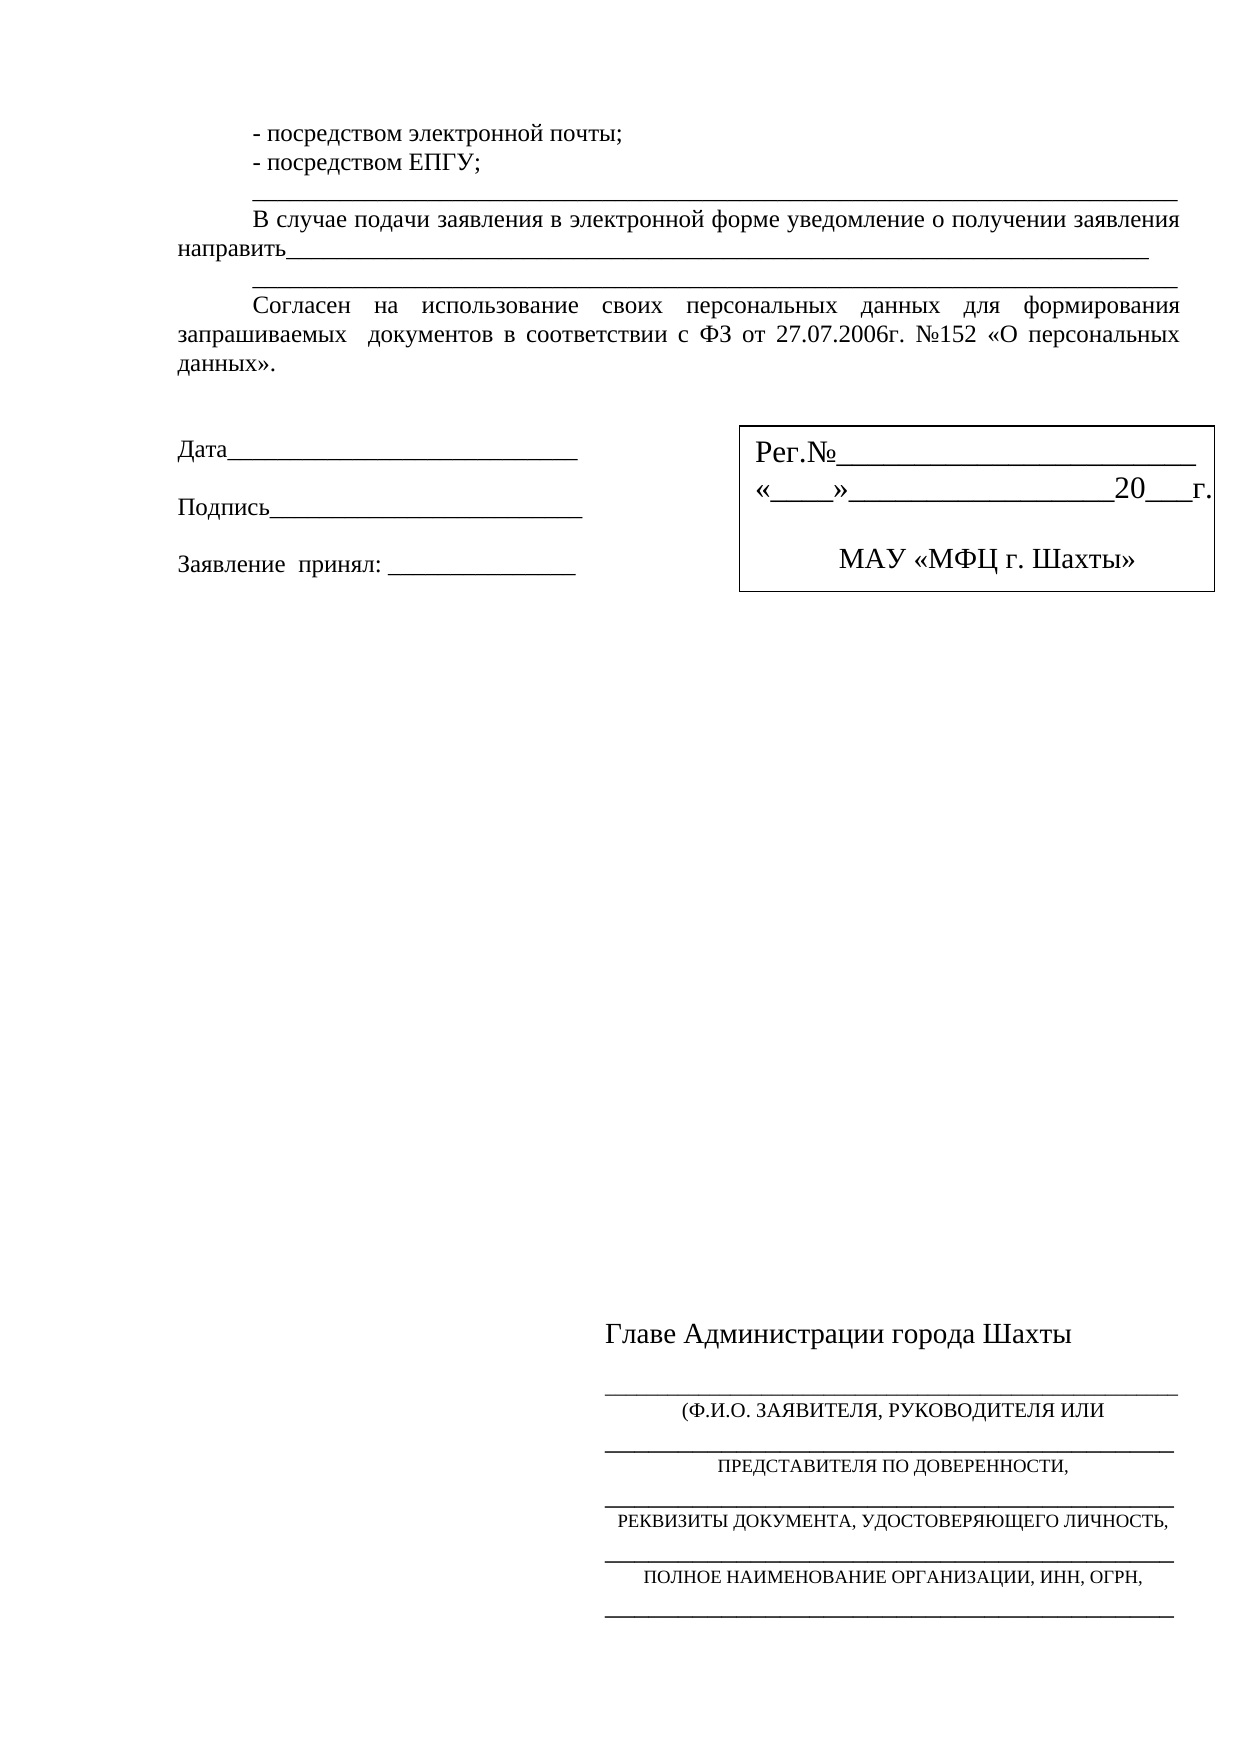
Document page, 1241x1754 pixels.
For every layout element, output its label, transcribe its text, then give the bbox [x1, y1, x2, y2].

title реквизиты документа, удостоверяющего личность, [605, 1510, 1181, 1532]
text В случае подачи заявления в электронной форме уведомление о получении заявления направить_____________________________________________________________________ [177, 204, 1181, 262]
text __________________________________________________________________________ [177, 262, 1181, 291]
text __________________________________________________________________________ [177, 176, 1181, 204]
text Подпись_________________________ [177, 492, 739, 521]
title _______________________________________ [605, 1477, 1181, 1510]
text - посредством электронной почты; [177, 118, 1181, 147]
title представителя по доверенности, [605, 1455, 1181, 1477]
title _______________________________________ [605, 1587, 1181, 1621]
text - посредством ЕПГУ; [177, 147, 1181, 176]
text _______________________________________________________ [605, 1374, 1181, 1398]
title _______________________________________ [605, 1422, 1181, 1455]
text Заявление принял: _______________ [177, 549, 739, 578]
text Согласен на использование своих персональных данных для формирования запрашиваемых документов в соответствии с ФЗ от 27.07.2006г. №152 «О персональных данных». [177, 291, 1181, 377]
title (Ф.И.О. заявителя, руководителя или [605, 1398, 1181, 1422]
text Дата____________________________ [177, 434, 739, 463]
title _______________________________________ [605, 1532, 1181, 1566]
text Главе Администрации города Шахты [605, 1316, 1181, 1349]
title полное наименование организации, ИНН, ОГРН, [605, 1566, 1181, 1587]
